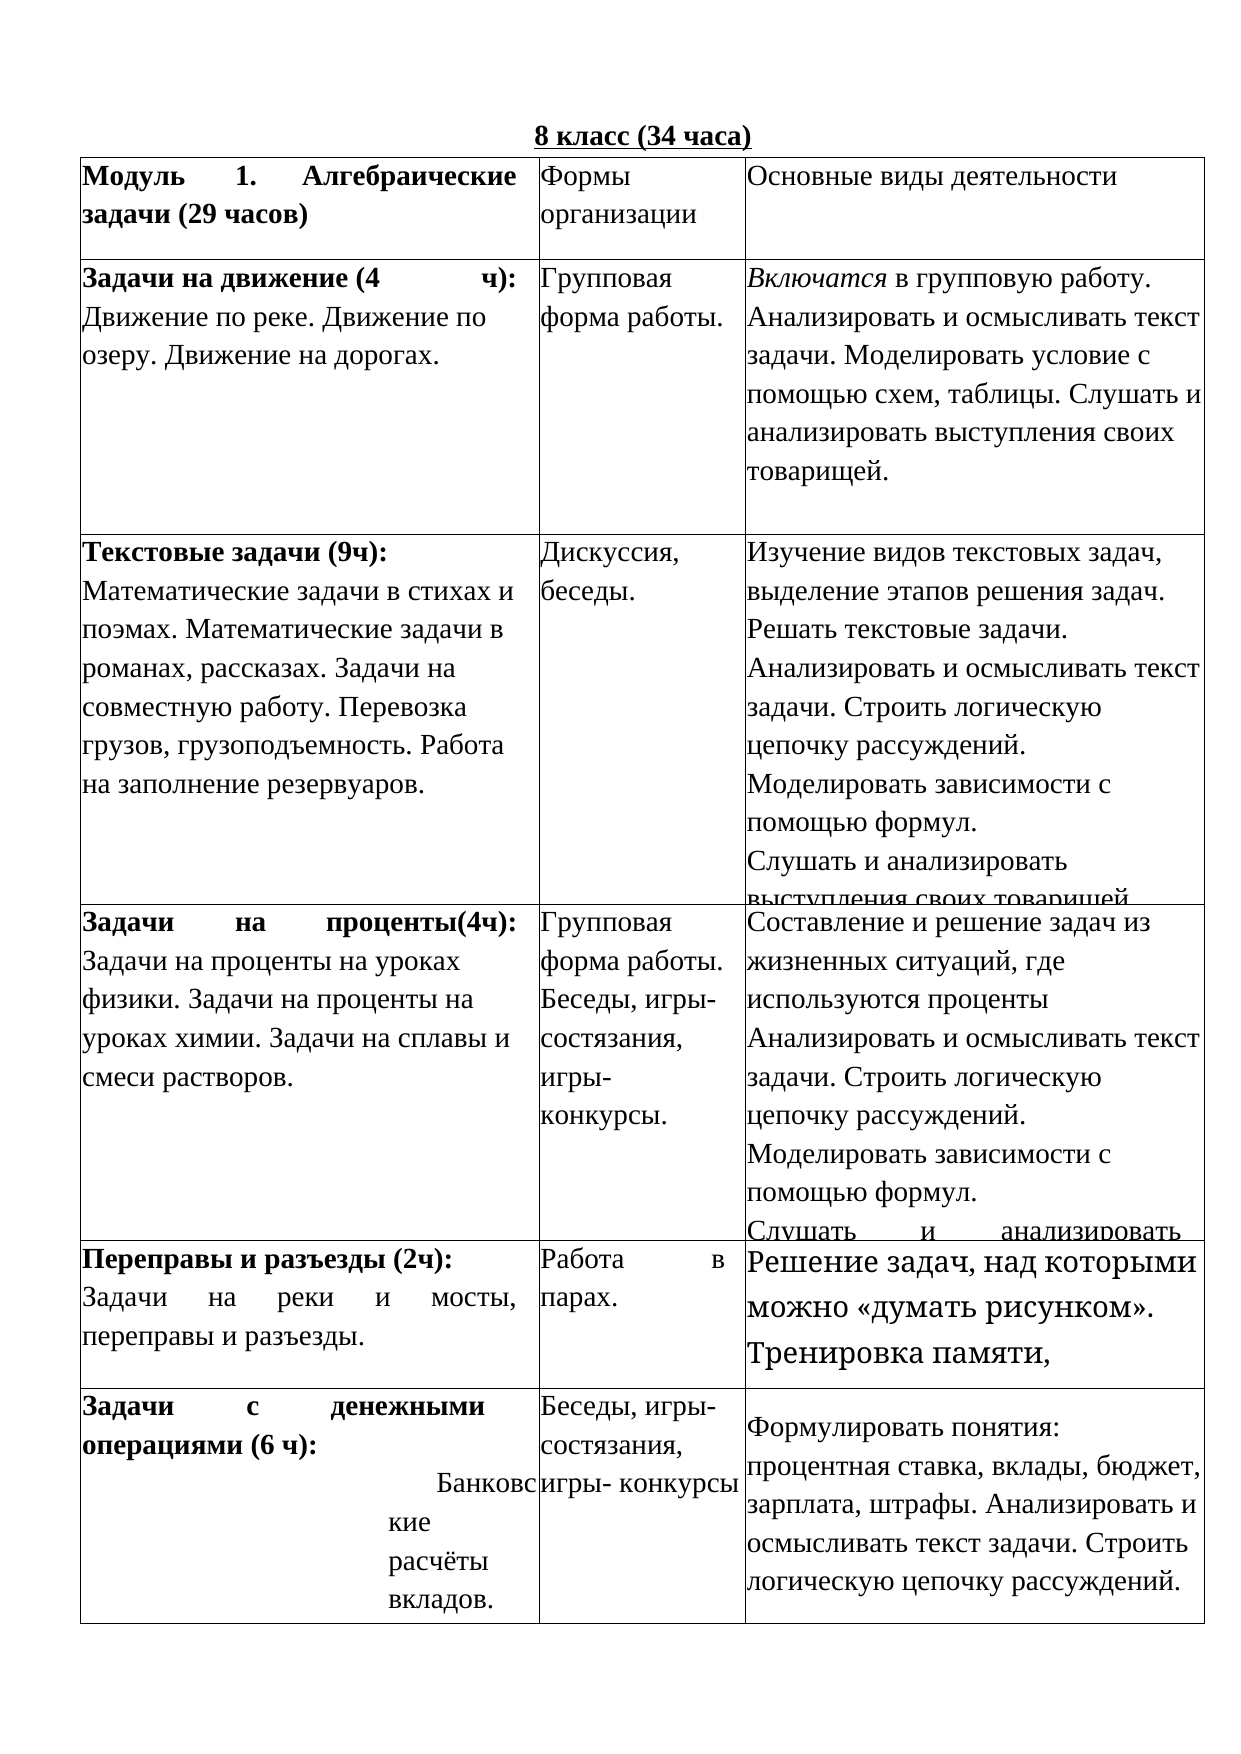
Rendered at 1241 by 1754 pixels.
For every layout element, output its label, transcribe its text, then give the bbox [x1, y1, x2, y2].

table_header Модуль 1. Алгебраические задачи (29 часов) [81, 158, 539, 259]
table_cell Задачи с денежными операциями (6 ч): Банковские расчёты вкладов. Процентная ставка. Штрафы. Понятие кредита, пеня. Экономия на предприятиях. ЖКХ. Ремонт. [81, 1389, 539, 1622]
table_cell Решение задач, над которыми можно «думать рисунком». Тренировка памяти, внимания и смекалки. Рисовать и думать. [746, 1241, 1204, 1387]
table_cell Задачи на движение (4 ч): Движение по реке. Движение по озеру. Движение на дорогах. [81, 260, 539, 533]
table_header Формы организации [540, 158, 745, 259]
table_cell Текстовые задачи (9ч): Математические задачи в стихах и поэмах. Математические задачи в романах, рассказах. Задачи на совместную работу. Перевозка грузов, грузоподъемность. Работа на заполнение резервуаров. [81, 535, 539, 903]
table_cell Составление и решение задач из жизненных ситуаций, где используются проценты Анализировать и осмысливать текст задачи. Строить логическую цепочку рассуждений. Моделировать зависимости с помощью формул. Слушать и анализировать выступления своих товарищей [746, 905, 1204, 1240]
table_header Основные виды деятельности [746, 158, 1204, 259]
table_cell Переправы и разъезды (2ч): Задачи на реки и мосты, переправы и разъезды. [81, 1241, 539, 1387]
table_cell Задачи на проценты(4ч): Задачи на проценты на уроках физики. Задачи на проценты на уроках химии. Задачи на сплавы и смеси растворов. [81, 905, 539, 1240]
table_cell Работа в парах. [540, 1241, 745, 1387]
table_cell Групповая форма работы. [540, 260, 745, 533]
table_cell Групповая форма работы. Беседы, игры- состязания, игры- конкурсы. [540, 905, 745, 1240]
table_cell Включатся в групповую работу. Анализировать и осмысливать текст задачи. Моделировать условие с помощью схем, таблицы. Слушать и анализировать выступления своих товарищей. [746, 260, 1204, 533]
table_cell Изучение видов текстовых задач, выделение этапов решения задач. Решать текстовые задачи. Анализировать и осмысливать текст задачи. Строить логическую цепочку рассуждений. Моделировать зависимости с помощью формул. Слушать и анализировать выступления своих товарищей. [746, 535, 1204, 903]
text 8 класс (34 часа) [118, 118, 1167, 152]
table_cell Дискуссия, беседы. [540, 535, 745, 903]
table_cell Беседы, игры- состязания, игры- конкурсы [540, 1389, 745, 1622]
table_cell Формулировать понятия: процентная ставка, вклады, бюджет, зарплата, штрафы. Анализировать и осмысливать текст задачи. Строить логическую цепочку рассуждений. [746, 1389, 1204, 1622]
